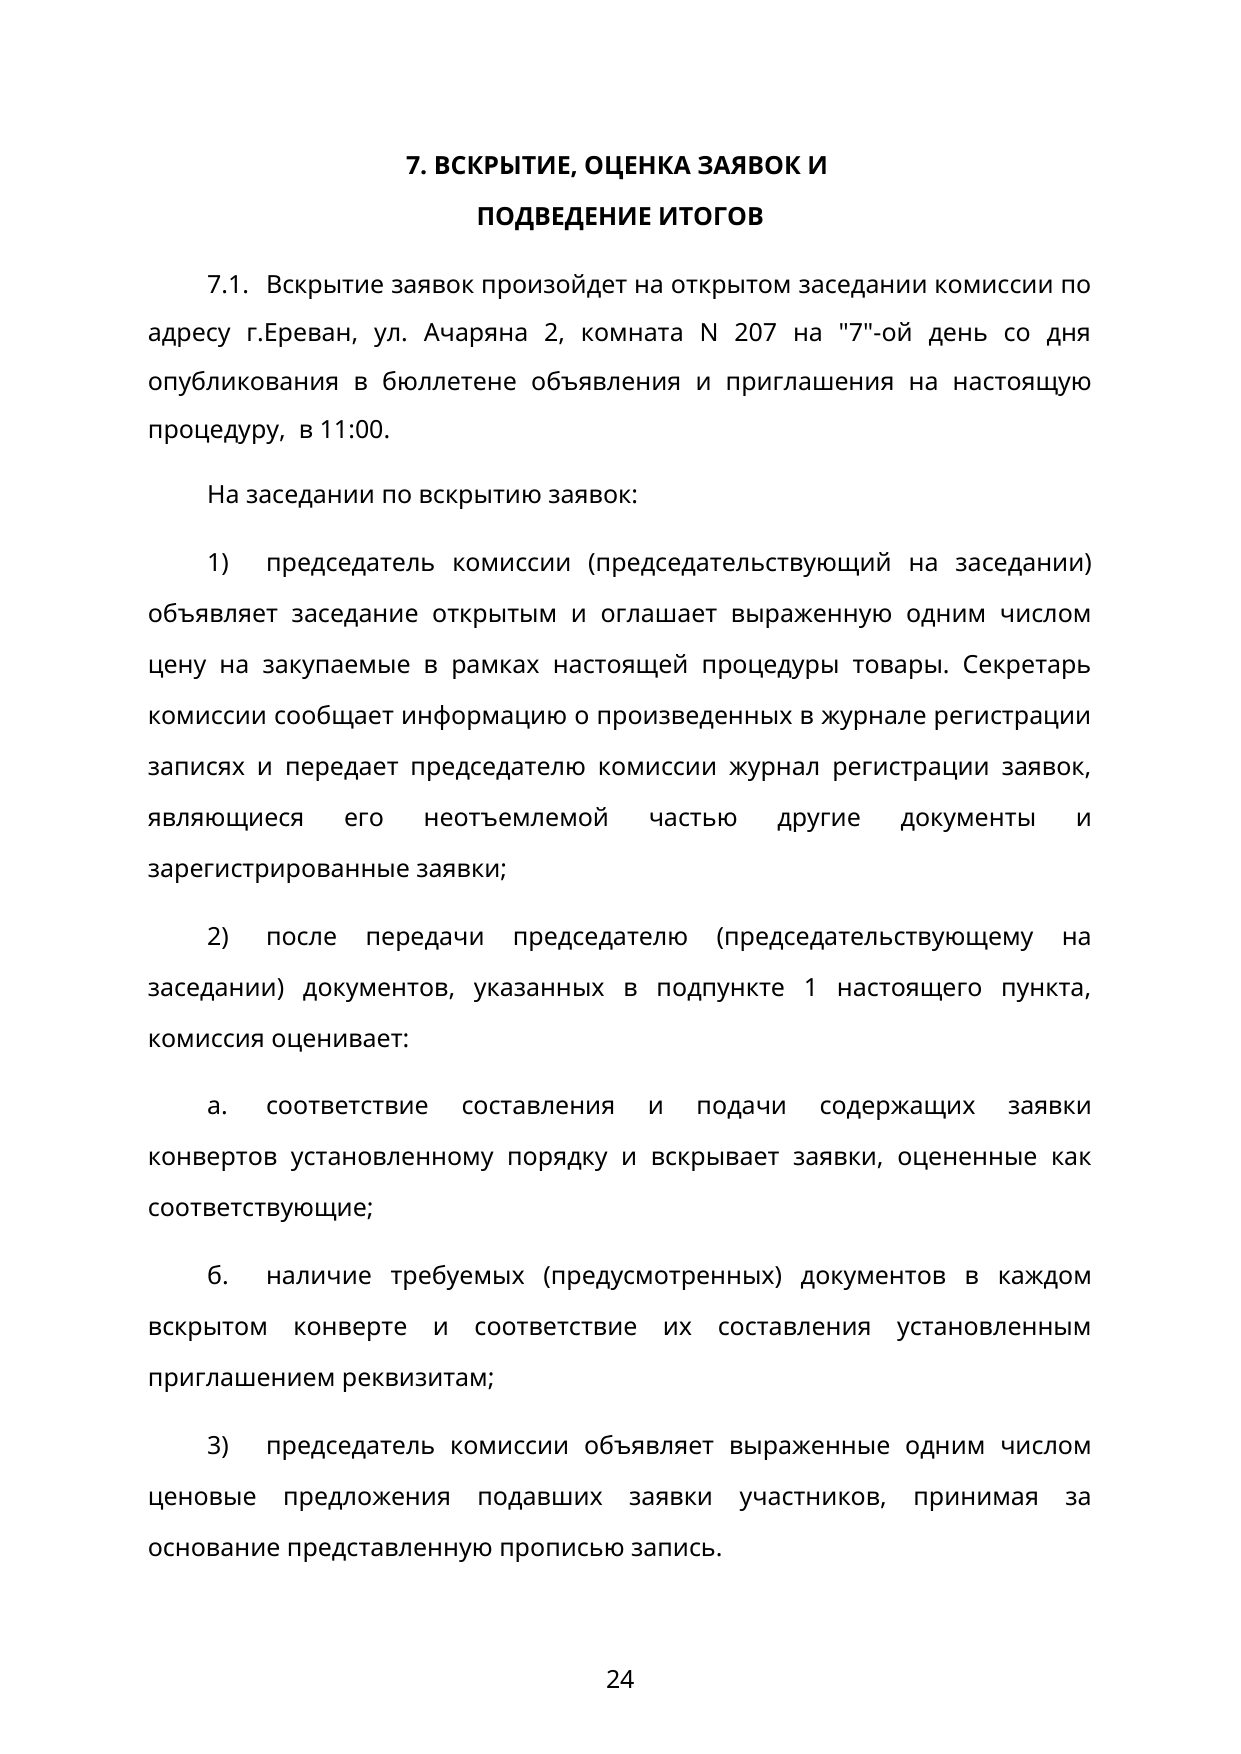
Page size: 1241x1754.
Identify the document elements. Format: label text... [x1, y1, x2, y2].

text 7. ВСКРЫТИЕ, ОЦЕНКА ЗАЯВОК И ПОДВЕДЕНИЕ ИТОГОВ [148, 148, 1092, 233]
text 2) после передачи председателю (председательствующему на заседании) документов, указанных в подпункте 1 настоящего пункта, комиссия оценивает: [148, 918, 1092, 1054]
text 1) председатель комиссии (председательствующий на заседании) объявляет заседание открытым и оглашает выраженную одним числом цену на закупаемые в рамках настоящей процедуры товары. Секретарь комиссии сообщает информацию о произведенных в журнале регистрации записях и передает председателю комиссии журнал регистрации заявок, являющиеся его неотъемлемой частью другие документы и зарегистрированные заявки; [148, 544, 1092, 884]
text а. соответствие составления и подачи содержащих заявки конвертов установленному порядку и вскрывает заявки, оцененные как соответствующие; [148, 1088, 1092, 1224]
text 7.1. Вскрытие заявок произойдет на открытом заседании комиссии по адресу г.Ереван, ул. Ачаряна 2, комната N 207 на "7"-ой день со дня опубликования в бюллетене объявления и приглашения на настоящую процедуру, в 11:00. [148, 266, 1092, 446]
text б. наличие требуемых (предусмотренных) документов в каждом вскрытом конверте и соответствие их составления установленным приглашением реквизитам; [148, 1258, 1092, 1394]
text 3) председатель комиссии объявляет выраженные одним числом ценовые предложения подавших заявки участников, принимая за основание представленную прописью запись. [148, 1427, 1092, 1564]
text На заседании по вскрытию заявок: [148, 476, 1092, 511]
